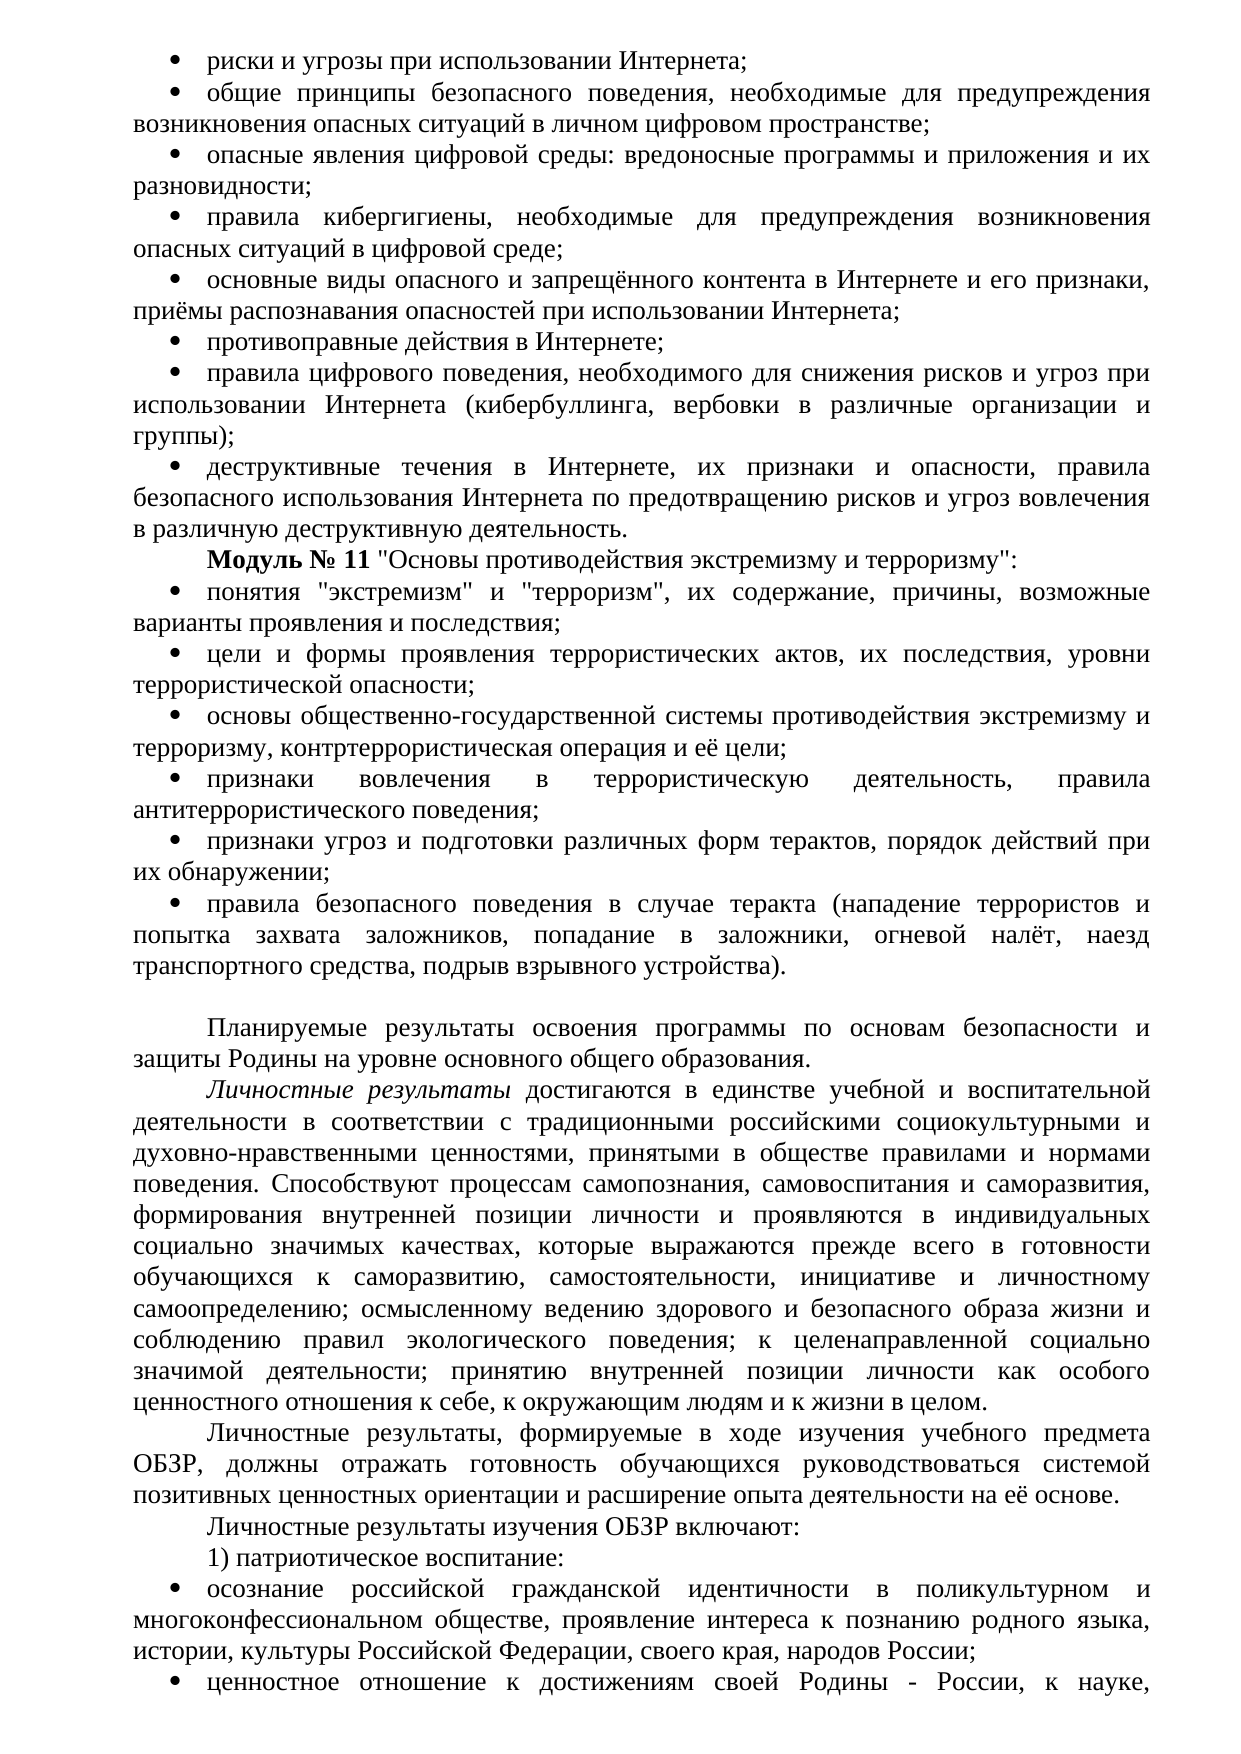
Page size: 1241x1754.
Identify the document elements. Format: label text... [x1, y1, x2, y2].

list общие принципы безопасного поведения, необходимые для предупреждения возникновения опасных ситуаций в личном цифровом пространстве; [133, 76, 1152, 138]
list основы общественно-государственной системы противодействия экстремизму и терроризму, контртеррористическая операция и её цели; [133, 699, 1152, 762]
list опасные явления цифровой среды: вредоносные программы и приложения и их разновидности; [133, 138, 1152, 200]
list признаки угроз и подготовки различных форм терактов, порядок действий при их обнаружении; [133, 824, 1152, 887]
list правила цифрового поведения, необходимого для снижения рисков и угроз при использовании Интернета (кибербуллинга, вербовки в различные организации и группы); [133, 356, 1152, 450]
list понятия "экстремизм" и "терроризм", их содержание, причины, возможные варианты проявления и последствия; [133, 575, 1152, 637]
list правила безопасного поведения в случае теракта (нападение террористов и попытка захвата заложников, попадание в заложники, огневой налёт, наезд транспортного средства, подрыв взрывного устройства). [133, 887, 1152, 980]
text Модуль № 11 "Основы противодействия экстремизму и терроризму": [133, 543, 1152, 575]
list правила кибергигиены, необходимые для предупреждения возникновения опасных ситуаций в цифровой среде; [133, 200, 1152, 263]
text Личностные результаты, формируемые в ходе изучения учебного предмета ОБЗР, должны отражать готовность обучающихся руководствоваться системой позитивных ценностных ориентации и расширение опыта деятельности на её основе. [133, 1416, 1152, 1510]
list противоправные действия в Интернете; [133, 325, 1152, 356]
list основные виды опасного и запрещённого контента в Интернете и его признаки, приёмы распознавания опасностей при использовании Интернета; [133, 263, 1152, 325]
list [133, 1666, 1152, 1697]
text 1) патриотическое воспитание: [133, 1541, 1152, 1572]
text Личностные результаты изучения ОБЗР включают: [133, 1510, 1152, 1541]
list деструктивные течения в Интернете, их признаки и опасности, правила безопасного использования Интернета по предотвращению рисков и угроз вовлечения в различную деструктивную деятельность. [133, 450, 1152, 543]
text Личностные результаты достигаются в единстве учебной и воспитательной деятельности в соответствии с традиционными российскими социокультурными и духовно-нравственными ценностями, принятыми в обществе правилами и нормами поведения. Способствуют процессам самопознания, самовоспитания и саморазвития, формирования внутренней позиции личности и проявляются в индивидуальных социально значимых качествах, которые выражаются прежде всего в готовности обучающихся к саморазвитию, самостоятельности, инициативе и личностному самоопределению; осмысленному ведению здорового и безопасного образа жизни и соблюдению правил экологического поведения; к целенаправленной социально значимой деятельности; принятию внутренней позиции личности как особого ценностного отношения к себе, к окружающим людям и к жизни в целом. [133, 1074, 1152, 1416]
text Планируемые результаты освоения программы по основам безопасности и защиты Родины на уровне основного общего образования. [133, 1011, 1152, 1074]
list цели и формы проявления террористических актов, их последствия, уровни террористической опасности; [133, 637, 1152, 699]
list признаки вовлечения в террористическую деятельность, правила антитеррористического поведения; [133, 762, 1152, 824]
list осознание российской гражданской идентичности в поликультурном и многоконфессиональном обществе, проявление интереса к познанию родного языка, истории, культуры Российской Федерации, своего края, народов России; [133, 1572, 1152, 1666]
list риски и угрозы при использовании Интернета; [133, 44, 1152, 76]
